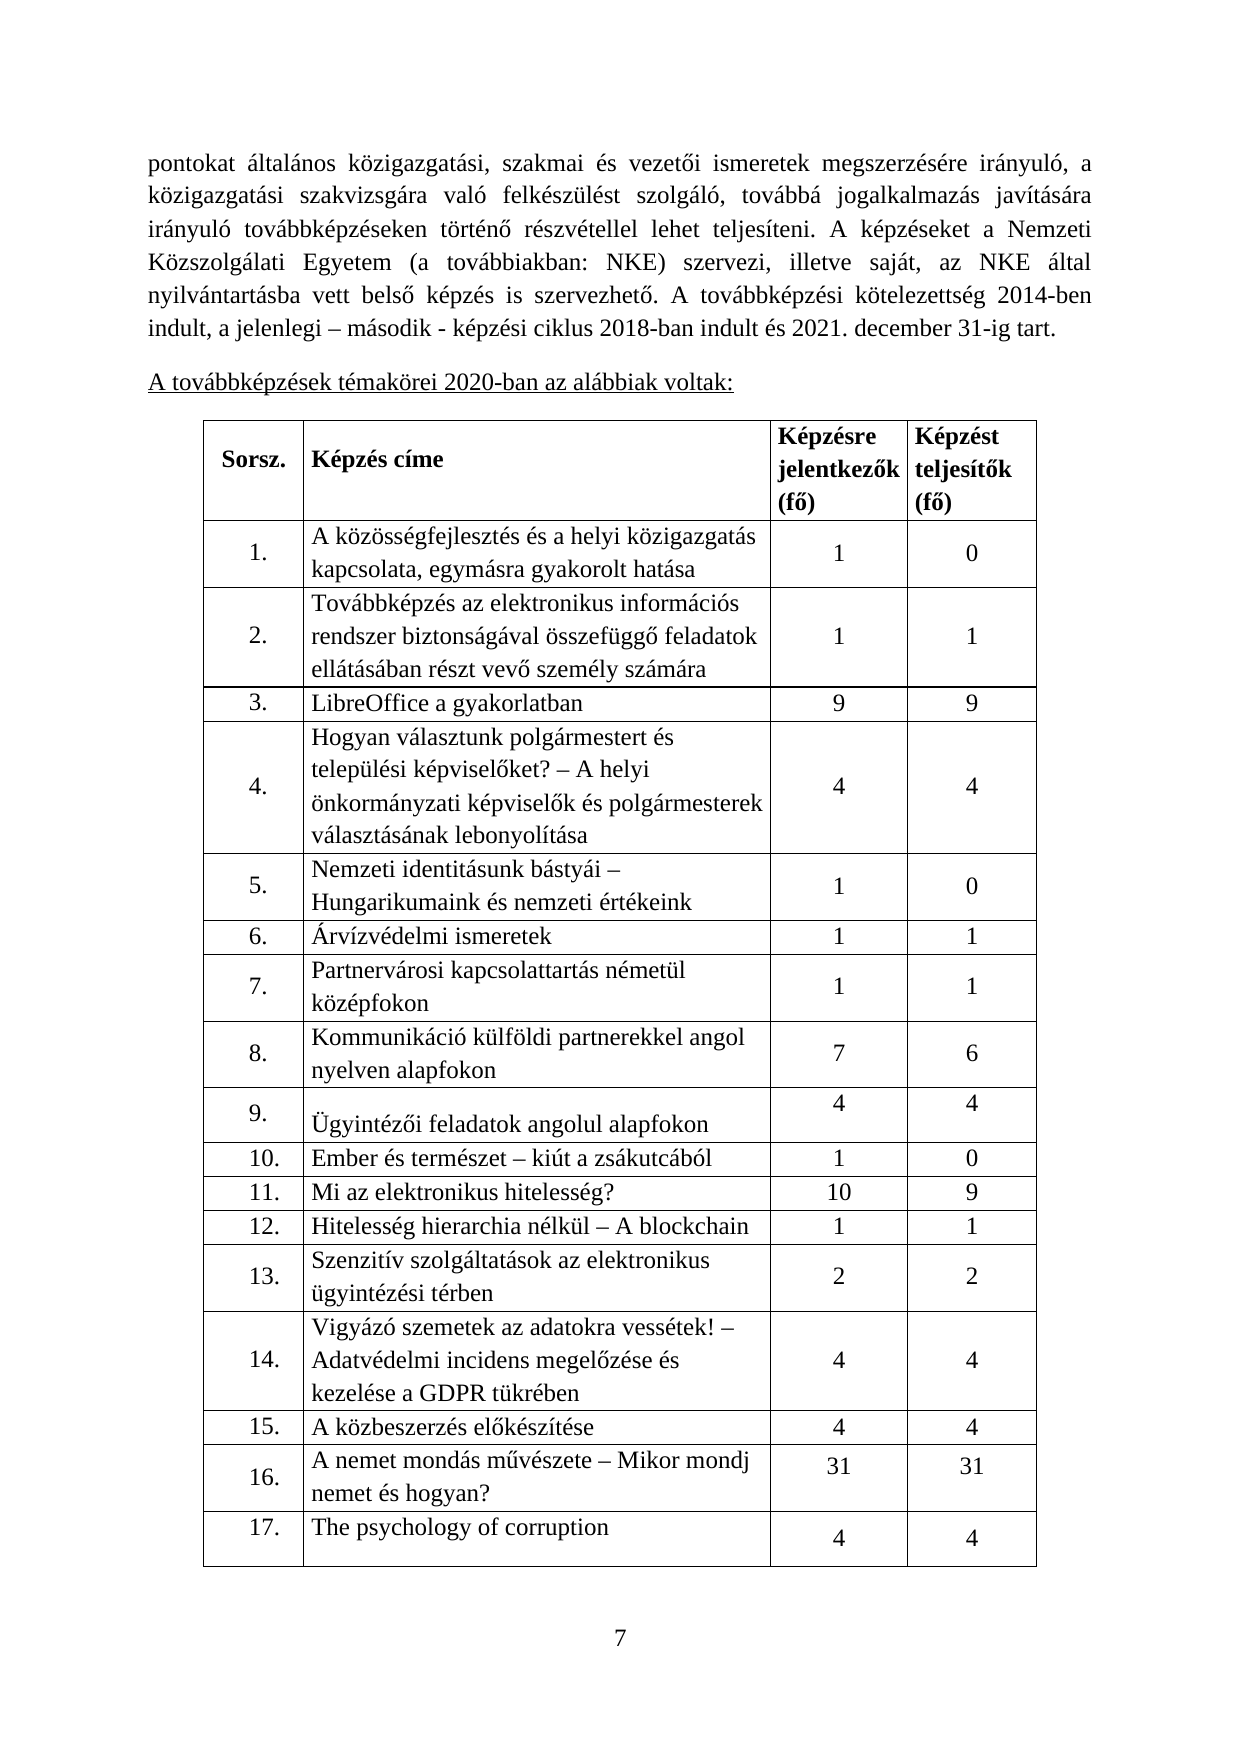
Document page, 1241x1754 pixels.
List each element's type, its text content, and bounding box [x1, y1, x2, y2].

table_header Sorsz. [204, 421, 303, 520]
table_cell [204, 921, 303, 954]
table_cell 0 [908, 521, 1036, 587]
table_cell [204, 854, 303, 920]
table_cell 4 [908, 1411, 1036, 1444]
table_cell 4 [908, 1088, 1036, 1142]
table_cell 6 [908, 1022, 1036, 1087]
table_header Képzést teljesítők (fő) [908, 421, 1036, 520]
table_cell Vigyázó szemetek az adatokra vessétek! – Adatvédelmi incidens megelőzése és kezelése a GDPR tükrében [304, 1312, 770, 1410]
table_cell 10 [771, 1177, 907, 1210]
text A továbbképzések témakörei 2020-ban az alábbiak voltak: [148, 367, 1093, 395]
table_cell 1 [771, 1211, 907, 1244]
table_cell [204, 1445, 303, 1511]
table_cell Árvízvédelmi ismeretek [304, 921, 770, 954]
table_header Képzésre jelentkezők (fő) [771, 421, 907, 520]
table_cell [204, 688, 303, 721]
table_cell Hogyan választunk polgármestert és települési képviselőket? – A helyi önkormányzati képviselők és polgármesterek választásának lebonyolítása [304, 722, 770, 853]
table_cell Továbbképzés az elektronikus információs rendszer biztonságával összefüggő feladatok ellátásában részt vevő személy számára [304, 588, 770, 686]
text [148, 148, 1093, 341]
table_cell 1 [771, 854, 907, 920]
table_cell [204, 1088, 303, 1142]
table_cell 7 [771, 1022, 907, 1087]
table_cell [204, 1143, 303, 1176]
table_cell 4 [771, 722, 907, 853]
table_cell 1 [771, 921, 907, 954]
table_cell 4 [771, 1088, 907, 1142]
table_cell 1 [771, 955, 907, 1021]
table_cell 4 [908, 722, 1036, 853]
table_cell 1 [908, 955, 1036, 1021]
table_cell [204, 1211, 303, 1244]
table_cell 1 [908, 1211, 1036, 1244]
table_cell [204, 722, 303, 853]
table_cell 31 [908, 1445, 1036, 1511]
table_cell LibreOffice a gyakorlatban [304, 688, 770, 721]
table_cell 2 [771, 1245, 907, 1311]
table_cell [204, 1411, 303, 1444]
table_cell 1 [908, 588, 1036, 686]
table_header Képzés címe [304, 421, 770, 520]
table_cell 31 [771, 1445, 907, 1511]
table_cell Mi az elektronikus hitelesség? [304, 1177, 770, 1210]
table_cell Ügyintézői feladatok angolul alapfokon [304, 1088, 770, 1142]
table_cell [204, 588, 303, 686]
table_cell A közösségfejlesztés és a helyi közigazgatás kapcsolata, egymásra gyakorolt hatása [304, 521, 770, 587]
table_cell Partnervárosi kapcsolattartás németül középfokon [304, 955, 770, 1021]
table_cell 1 [771, 521, 907, 587]
table_cell 1 [771, 1143, 907, 1176]
table_cell 9 [908, 1177, 1036, 1210]
table_cell 4 [771, 1512, 907, 1566]
table_cell 0 [908, 854, 1036, 920]
table_cell Szenzitív szolgáltatások az elektronikus ügyintézési térben [304, 1245, 770, 1311]
table_cell 4 [771, 1411, 907, 1444]
table_cell 1 [771, 588, 907, 686]
table_cell 9 [908, 688, 1036, 721]
table_cell Hitelesség hierarchia nélkül – A blockchain [304, 1211, 770, 1244]
table_cell 4 [908, 1312, 1036, 1410]
table_cell 2 [908, 1245, 1036, 1311]
table_cell [204, 521, 303, 587]
table_cell Kommunikáció külföldi partnerekkel angol nyelven alapfokon [304, 1022, 770, 1087]
table_cell 1 [908, 921, 1036, 954]
table_cell 4 [908, 1512, 1036, 1566]
table_cell [204, 1177, 303, 1210]
table_cell [204, 955, 303, 1021]
table_cell [204, 1512, 303, 1566]
table_cell The psychology of corruption [304, 1512, 770, 1566]
table_cell 4 [771, 1312, 907, 1410]
table_cell [204, 1022, 303, 1087]
table_cell 9 [771, 688, 907, 721]
table_cell Ember és természet – kiút a zsákutcából [304, 1143, 770, 1176]
table_cell A közbeszerzés előkészítése [304, 1411, 770, 1444]
table_cell [204, 1312, 303, 1410]
table_cell [204, 1245, 303, 1311]
table_cell 0 [908, 1143, 1036, 1176]
table_cell Nemzeti identitásunk bástyái – Hungarikumaink és nemzeti értékeink [304, 854, 770, 920]
table_cell A nemet mondás művészete – Mikor mondj nemet és hogyan? [304, 1445, 770, 1511]
